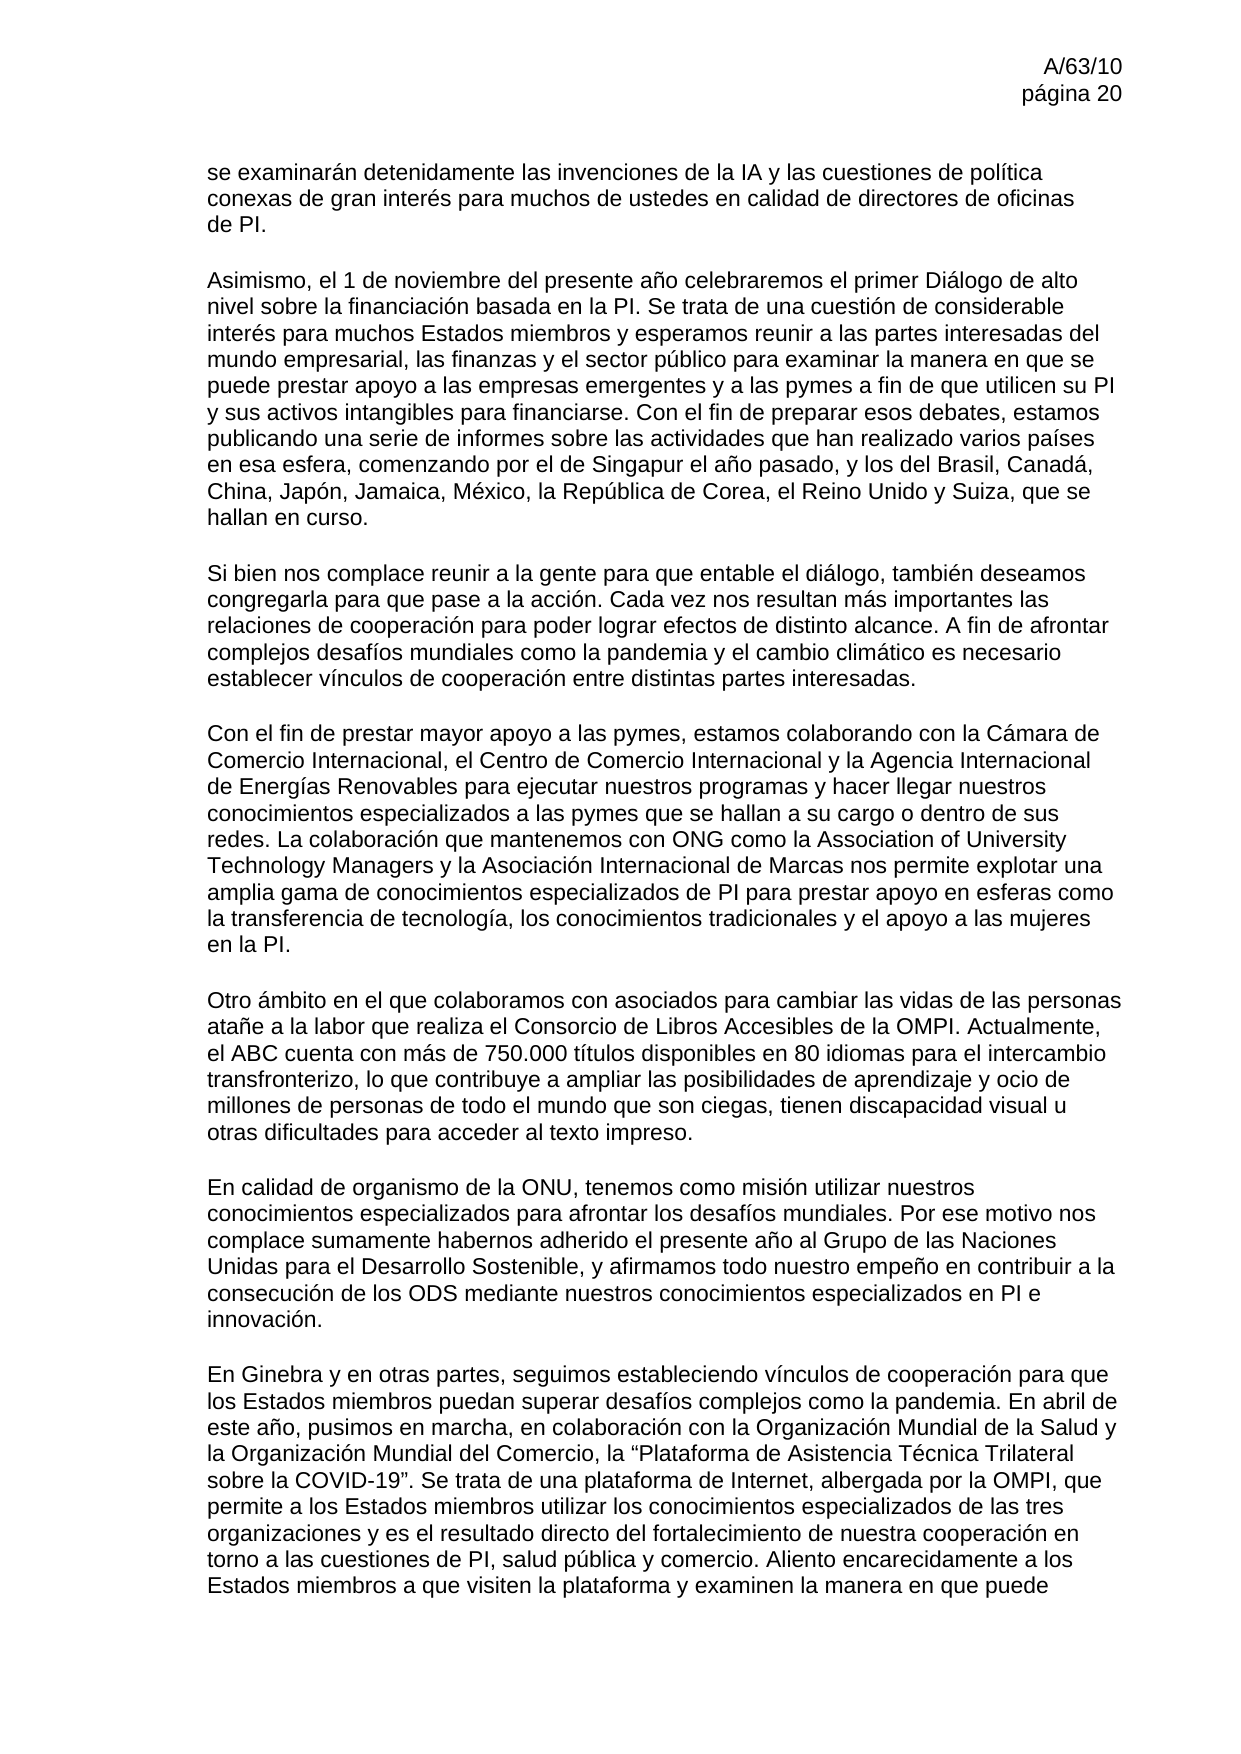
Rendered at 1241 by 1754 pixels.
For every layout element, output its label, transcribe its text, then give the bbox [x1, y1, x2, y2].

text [207, 1361, 1122, 1598]
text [207, 158, 1122, 238]
text Si bien nos complace reunir a la gente para que entable el diálogo, también deseamos congregarla para que pase a la acción. Cada vez nos resultan más importantes las relaciones de cooperación para poder lograr efectos de distinto alcance. A fin de afrontar complejos desafíos mundiales como la pandemia y el cambio climático es necesario establecer vínculos de cooperación entre distintas partes interesadas. [207, 559, 1122, 691]
text En calidad de organismo de la ONU, tenemos como misión utilizar nuestros conocimientos especializados para afrontar los desafíos mundiales. Por ese motivo nos complace sumamente habernos adherido el presente año al Grupo de las Naciones Unidas para el Desarrollo Sostenible, y afirmamos todo nuestro empeño en contribuir a la consecución de los ODS mediante nuestros conocimientos especializados en PI e innovación. [207, 1174, 1122, 1332]
text Asimismo, el 1 de noviembre del presente año celebraremos el primer Diálogo de alto nivel sobre la financiación basada en la PI. Se trata de una cuestión de considerable interés para muchos Estados miembros y esperamos reunir a las partes interesadas del mundo empresarial, las finanzas y el sector público para examinar la manera en que se puede prestar apoyo a las empresas emergentes y a las pymes a fin de que utilicen su PI y sus activos intangibles para financiarse. Con el fin de preparar esos debates, estamos publicando una serie de informes sobre las actividades que han realizado varios países en esa esfera, comenzando por el de Singapur el año pasado, y los del Brasil, Canadá, China, Japón, Jamaica, México, la República de Corea, el Reino Unido y Suiza, que se hallan en curso. [207, 267, 1122, 530]
text Otro ámbito en el que colaboramos con asociados para cambiar las vidas de las personas atañe a la labor que realiza el Consorcio de Libros Accesibles de la OMPI. Actualmente, el ABC cuenta con más de 750.000 títulos disponibles en 80 idiomas para el intercambio transfronterizo, lo que contribuye a ampliar las posibilidades de aprendizaje y ocio de millones de personas de todo el mundo que son ciegas, tienen discapacidad visual u otras dificultades para acceder al texto impreso. [207, 987, 1122, 1145]
text Con el fin de prestar mayor apoyo a las pymes, estamos colaborando con la Cámara de Comercio Internacional, el Centro de Comercio Internacional y la Agencia Internacional de Energías Renovables para ejecutar nuestros programas y hacer llegar nuestros conocimientos especializados a las pymes que se hallan a su cargo o dentro de sus redes. La colaboración que mantenemos con ONG como la Association of University Technology Managers y la Asociación Internacional de Marcas nos permite explotar una amplia gama de conocimientos especializados de PI para prestar apoyo en esferas como la transferencia de tecnología, los conocimientos tradicionales y el apoyo a las mujeres en la PI. [207, 720, 1122, 958]
